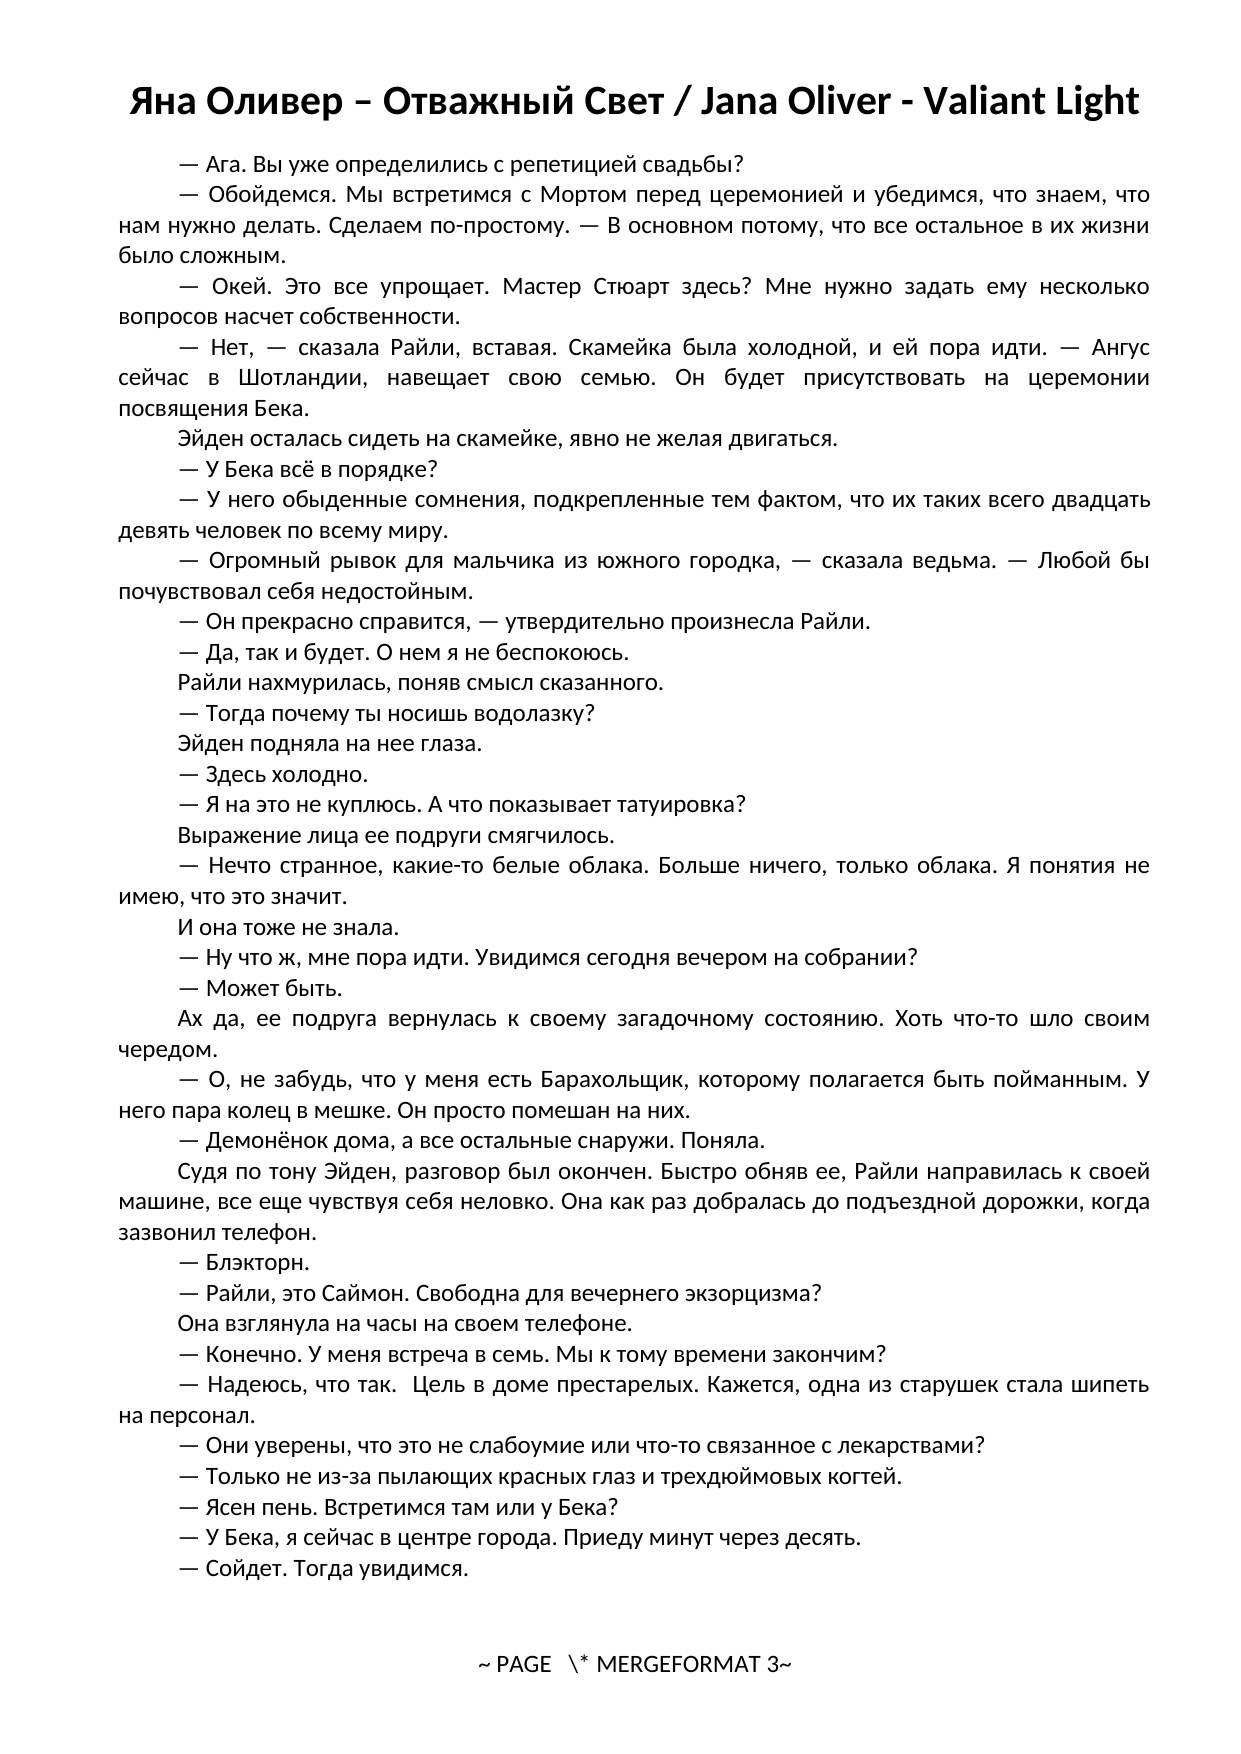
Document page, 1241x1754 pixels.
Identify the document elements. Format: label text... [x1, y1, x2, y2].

text — Окей. Это все упрощает. Мастер Стюарт здесь? Мне нужно задать ему несколько вопросов насчет собственности. [118, 270, 1152, 331]
text — Может быть. [118, 972, 1152, 1002]
text — Сойдет. Тогда увидимся. [118, 1552, 1152, 1582]
text — Я на это не куплюсь. А что показывает татуировка? [118, 789, 1152, 819]
text — Райли, это Саймон. Свободна для вечернего экзорцизма? [118, 1277, 1152, 1307]
text — Да, так и будет. О нем я не беспокоюсь. [118, 636, 1152, 667]
text — У Бека всё в порядке? [118, 453, 1152, 483]
text — Тогда почему ты носишь водолазку? [118, 697, 1152, 728]
text Она взглянула на часы на своем телефоне. [118, 1307, 1152, 1338]
text — Обойдемся. Мы встретимся с Мортом перед церемонией и убедимся, что знаем, что нам нужно делать. Сделаем по-простому. — В основном потому, что все остальное в их жизни было сложным. [118, 178, 1152, 270]
text — У него обыденные сомнения, подкрепленные тем фактом, что их таких всего двадцать девять человек по всему миру. [118, 483, 1152, 544]
text Эйден подняла на нее глаза. [118, 728, 1152, 758]
text Судя по тону Эйден, разговор был окончен. Быстро обняв ее, Райли направилась к своей машине, все еще чувствуя себя неловко. Она как раз добралась до подъездной дорожки, когда зазвонил телефон. [118, 1155, 1152, 1246]
text — Здесь холодно. [118, 758, 1152, 789]
text — Демонёнок дома, а все остальные снаружи. Поняла. [118, 1124, 1152, 1155]
text — О, не забудь, что у меня есть Барахольщик, которому полагается быть пойманным. У него пара колец в мешке. Он просто помешан на них. [118, 1063, 1152, 1124]
text — Нет, — сказала Райли, вставая. Скамейка была холодной, и ей пора идти. — Ангус сейчас в Шотландии, навещает свою семью. Он будет присутствовать на церемонии посвящения Бека. [118, 331, 1152, 422]
text — Ну что ж, мне пора идти. Увидимся сегодня вечером на собрании? [118, 941, 1152, 972]
text — Он прекрасно справится, — утвердительно произнесла Райли. [118, 606, 1152, 636]
text — Только не из-за пылающих красных глаз и трехдюймовых когтей. [118, 1460, 1152, 1491]
text Выражение лица ее подруги смягчилось. [118, 819, 1152, 850]
text — Огромный рывок для мальчика из южного городка, — сказала ведьма. — Любой бы почувствовал себя недостойным. [118, 544, 1152, 606]
text — Надеюсь, что так. Цель в доме престарелых. Кажется, одна из старушек стала шипеть на персонал. [118, 1368, 1152, 1429]
text И она тоже не знала. [118, 911, 1152, 941]
text — У Бека, я сейчас в центре города. Приеду минут через десять. [118, 1521, 1152, 1552]
text — Блэкторн. [118, 1246, 1152, 1277]
text — Они уверены, что это не слабоумие или что-то связанное с лекарствами? [118, 1429, 1152, 1460]
text — Ага. Вы уже определились с репетицией свадьбы? [118, 148, 1152, 178]
text Эйден осталась сидеть на скамейке, явно не желая двигаться. [118, 422, 1152, 453]
text — Нечто странное, какие-то белые облака. Больше ничего, только облака. Я понятия не имею, что это значит. [118, 850, 1152, 911]
text — Конечно. У меня встреча в семь. Мы к тому времени закончим? [118, 1338, 1152, 1368]
text Ах да, ее подруга вернулась к своему загадочному состоянию. Хоть что-то шло своим чередом. [118, 1002, 1152, 1063]
text Райли нахмурилась, поняв смысл сказанного. [118, 667, 1152, 697]
text — Ясен пень. Встретимся там или у Бека? [118, 1491, 1152, 1521]
